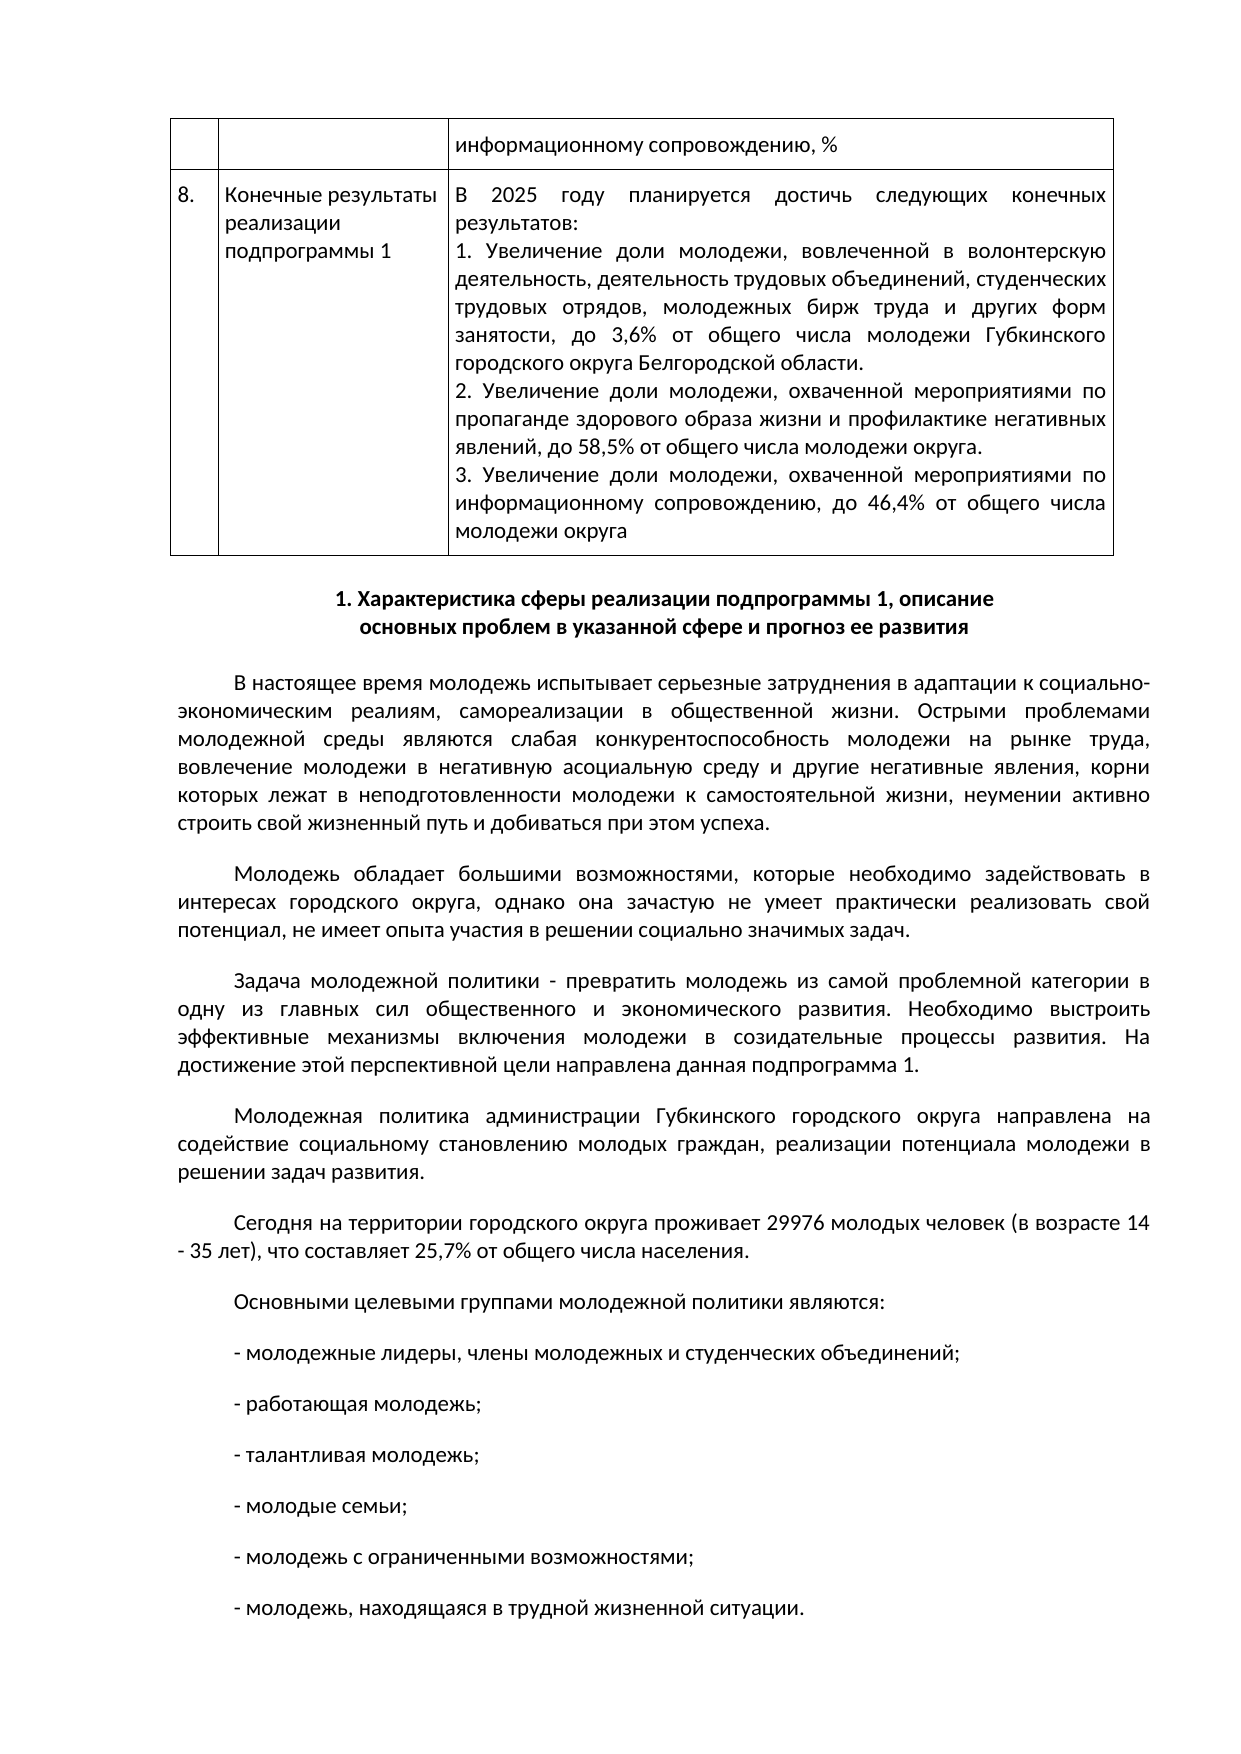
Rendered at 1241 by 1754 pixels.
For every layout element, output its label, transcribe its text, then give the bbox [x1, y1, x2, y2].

text - молодежь с ограниченными возможностями; [177, 1542, 1152, 1570]
text - молодежные лидеры, члены молодежных и студенческих объединений; [177, 1338, 1152, 1366]
table_cell В 2025 году планируется достичь следующих конечных результатов: 1. Увеличение доли молодежи, вовлеченной в волонтерскую деятельность, деятельность трудовых объединений, студенческих трудовых отрядов, молодежных бирж труда и других форм занятости, до 3,6% от общего числа молодежи Губкинского городского округа Белгородской области. 2. Увеличение доли молодежи, охваченной мероприятиями по пропаганде здорового образа жизни и профилактике негативных явлений, до 58,5% от общего числа молодежи округа. 3. Увеличение доли молодежи, охваченной мероприятиями по информационному сопровождению, до 46,4% от общего числа молодежи округа [449, 170, 1113, 555]
text - молодые семьи; [177, 1491, 1152, 1519]
text Сегодня на территории городского округа проживает 29976 молодых человек (в возрасте 14 - 35 лет), что составляет 25,7% от общего числа населения. [177, 1208, 1152, 1264]
text Молодежь обладает большими возможностями, которые необходимо задействовать в интересах городского округа, однако она зачастую не умеет практически реализовать свой потенциал, не имеет опыта участия в решении социально значимых задач. [177, 859, 1152, 943]
table_cell Конечные результаты реализации подпрограммы 1 [219, 170, 448, 555]
text В настоящее время молодежь испытывает серьезные затруднения в адаптации к социально-экономическим реалиям, самореализации в общественной жизни. Острыми проблемами молодежной среды являются слабая конкурентоспособность молодежи на рынке труда, вовлечение молодежи в негативную асоциальную среду и другие негативные явления, корни которых лежат в неподготовленности молодежи к самостоятельной жизни, неумении активно строить свой жизненный путь и добиваться при этом успеха. [177, 668, 1152, 836]
table_cell 7. [171, 119, 218, 168]
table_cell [449, 119, 1113, 168]
text Основными целевыми группами молодежной политики являются: [177, 1287, 1152, 1315]
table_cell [219, 119, 448, 168]
table_cell 8. [171, 170, 218, 555]
text - работающая молодежь; [177, 1389, 1152, 1417]
title основных проблем в указанной сфере и прогноз ее развития [177, 612, 1152, 640]
text - талантливая молодежь; [177, 1440, 1152, 1468]
text Молодежная политика администрации Губкинского городского округа направлена на содействие социальному становлению молодых граждан, реализации потенциала молодежи в решении задач развития. [177, 1101, 1152, 1185]
text - молодежь, находящаяся в трудной жизненной ситуации. [177, 1593, 1152, 1621]
title 1. Характеристика сферы реализации подпрограммы 1, описание [177, 584, 1152, 612]
text Задача молодежной политики - превратить молодежь из самой проблемной категории в одну из главных сил общественного и экономического развития. Необходимо выстроить эффективные механизмы включения молодежи в созидательные процессы развития. На достижение этой перспективной цели направлена данная подпрограмма 1. [177, 966, 1152, 1078]
